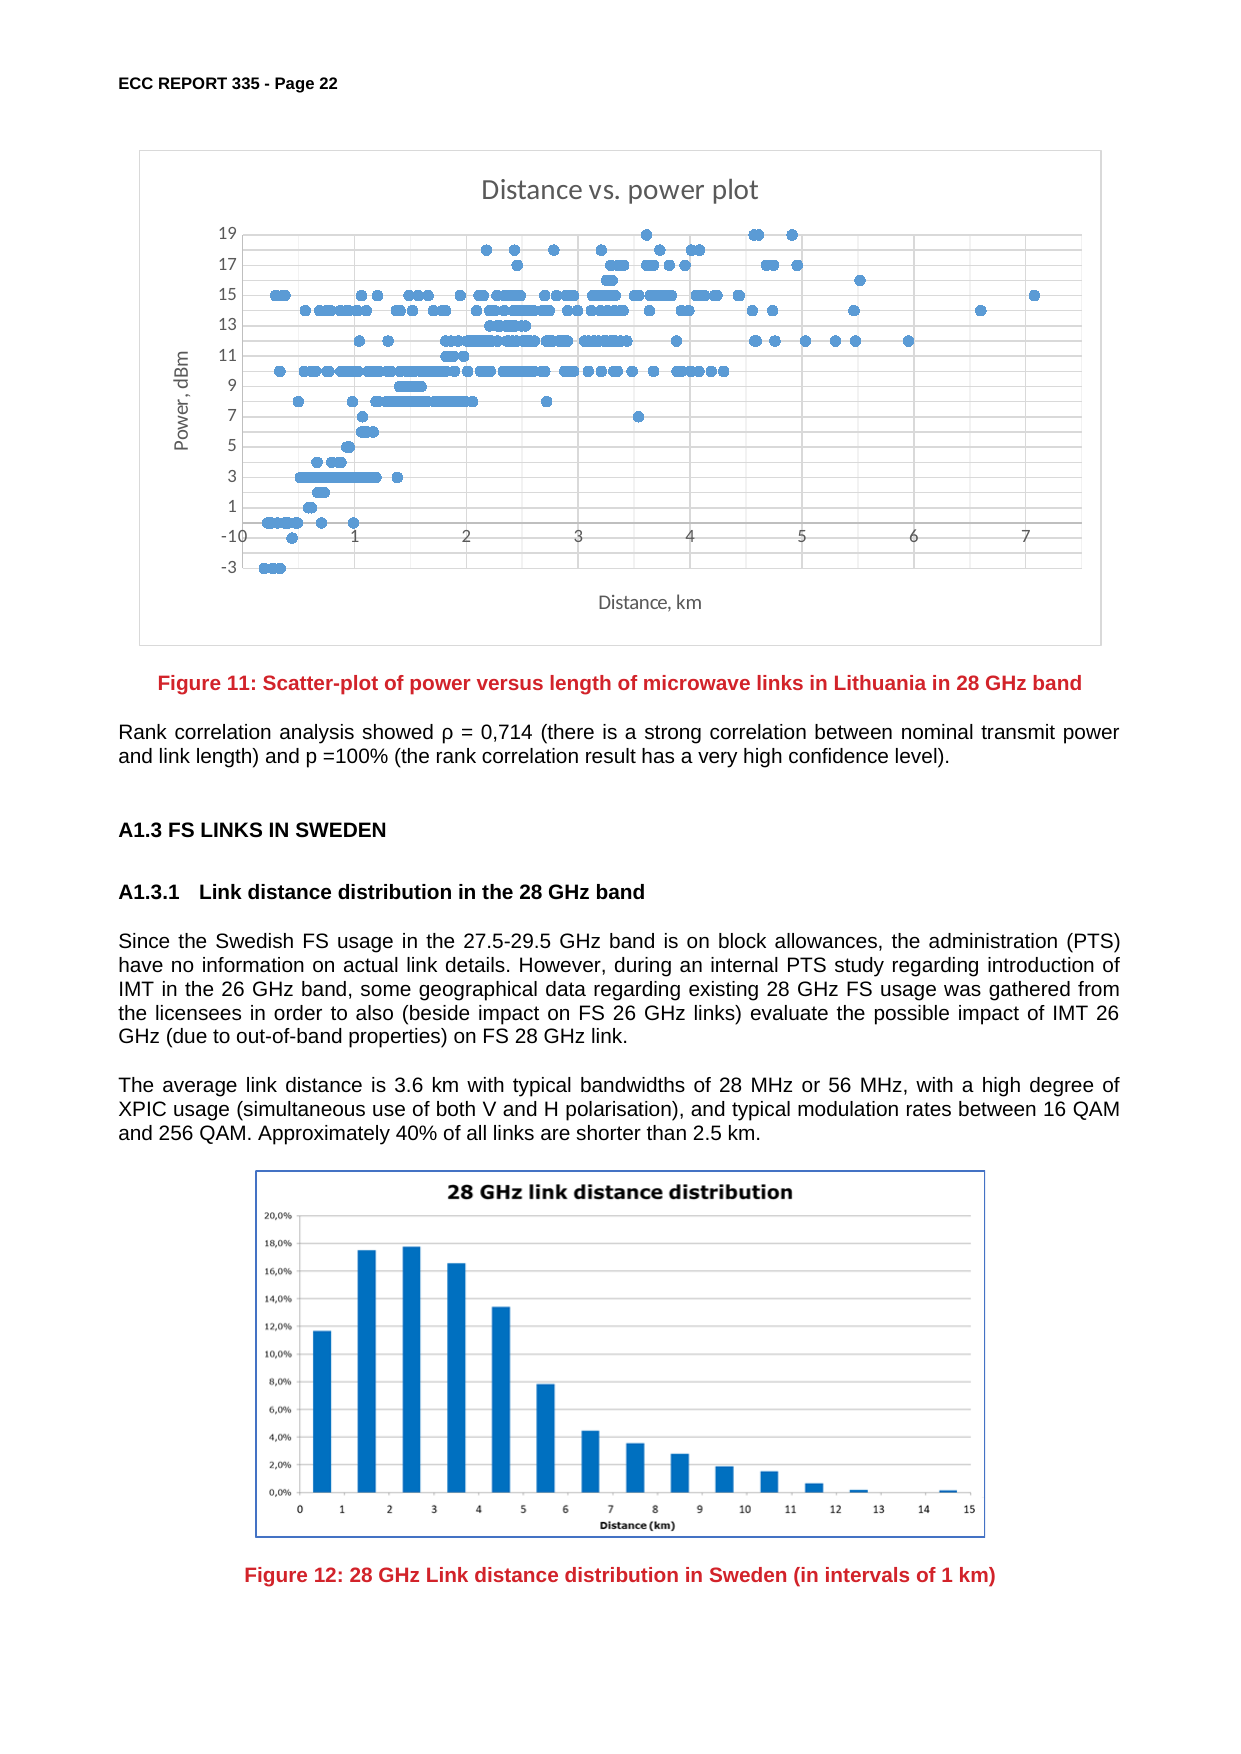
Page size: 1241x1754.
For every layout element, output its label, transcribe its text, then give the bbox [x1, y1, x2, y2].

text Since the Swedish FS usage in the 27.5-29.5 GHz band is on block allowances, the administration (PTS) have no information on actual link details. However, during an internal PTS study regarding introduction of IMT in the 26 GHz band, some geographical data regarding existing 28 GHz FS usage was gathered from the licensees in order to also (beside impact on FS 26 GHz links) evaluate the possible impact of IMT 26 GHz (due to out-of-band properties) on FS 28 GHz link. [118, 928, 1122, 1048]
text Figure 11: Scatter-plot of power versus length of microwave links in Lithuania in 28 GHz band [118, 671, 1122, 695]
subtitle FS links in Sweden [118, 818, 1122, 842]
text Rank correlation analysis showed ρ = 0,714 (there is a strong correlation between nominal transmit power and link length) and p =100% (the rank correlation result has a very high confidence level). [118, 720, 1122, 768]
text The average link distance is 3.6 km with typical bandwidths of 28 MHz or 56 MHz, with a high degree of XPIC usage (simultaneous use of both V and H polarisation), and typical modulation rates between 16 QAM and 256 QAM. Approximately 40% of all links are shorter than 2.5 km. [118, 1073, 1122, 1145]
subtitle Link distance distribution in the 28 GHz band [118, 879, 1122, 903]
text Figure 12: 28 GHz Link distance distribution in Sweden (in intervals of 1 km) [118, 1563, 1122, 1587]
picture [255, 1170, 986, 1538]
